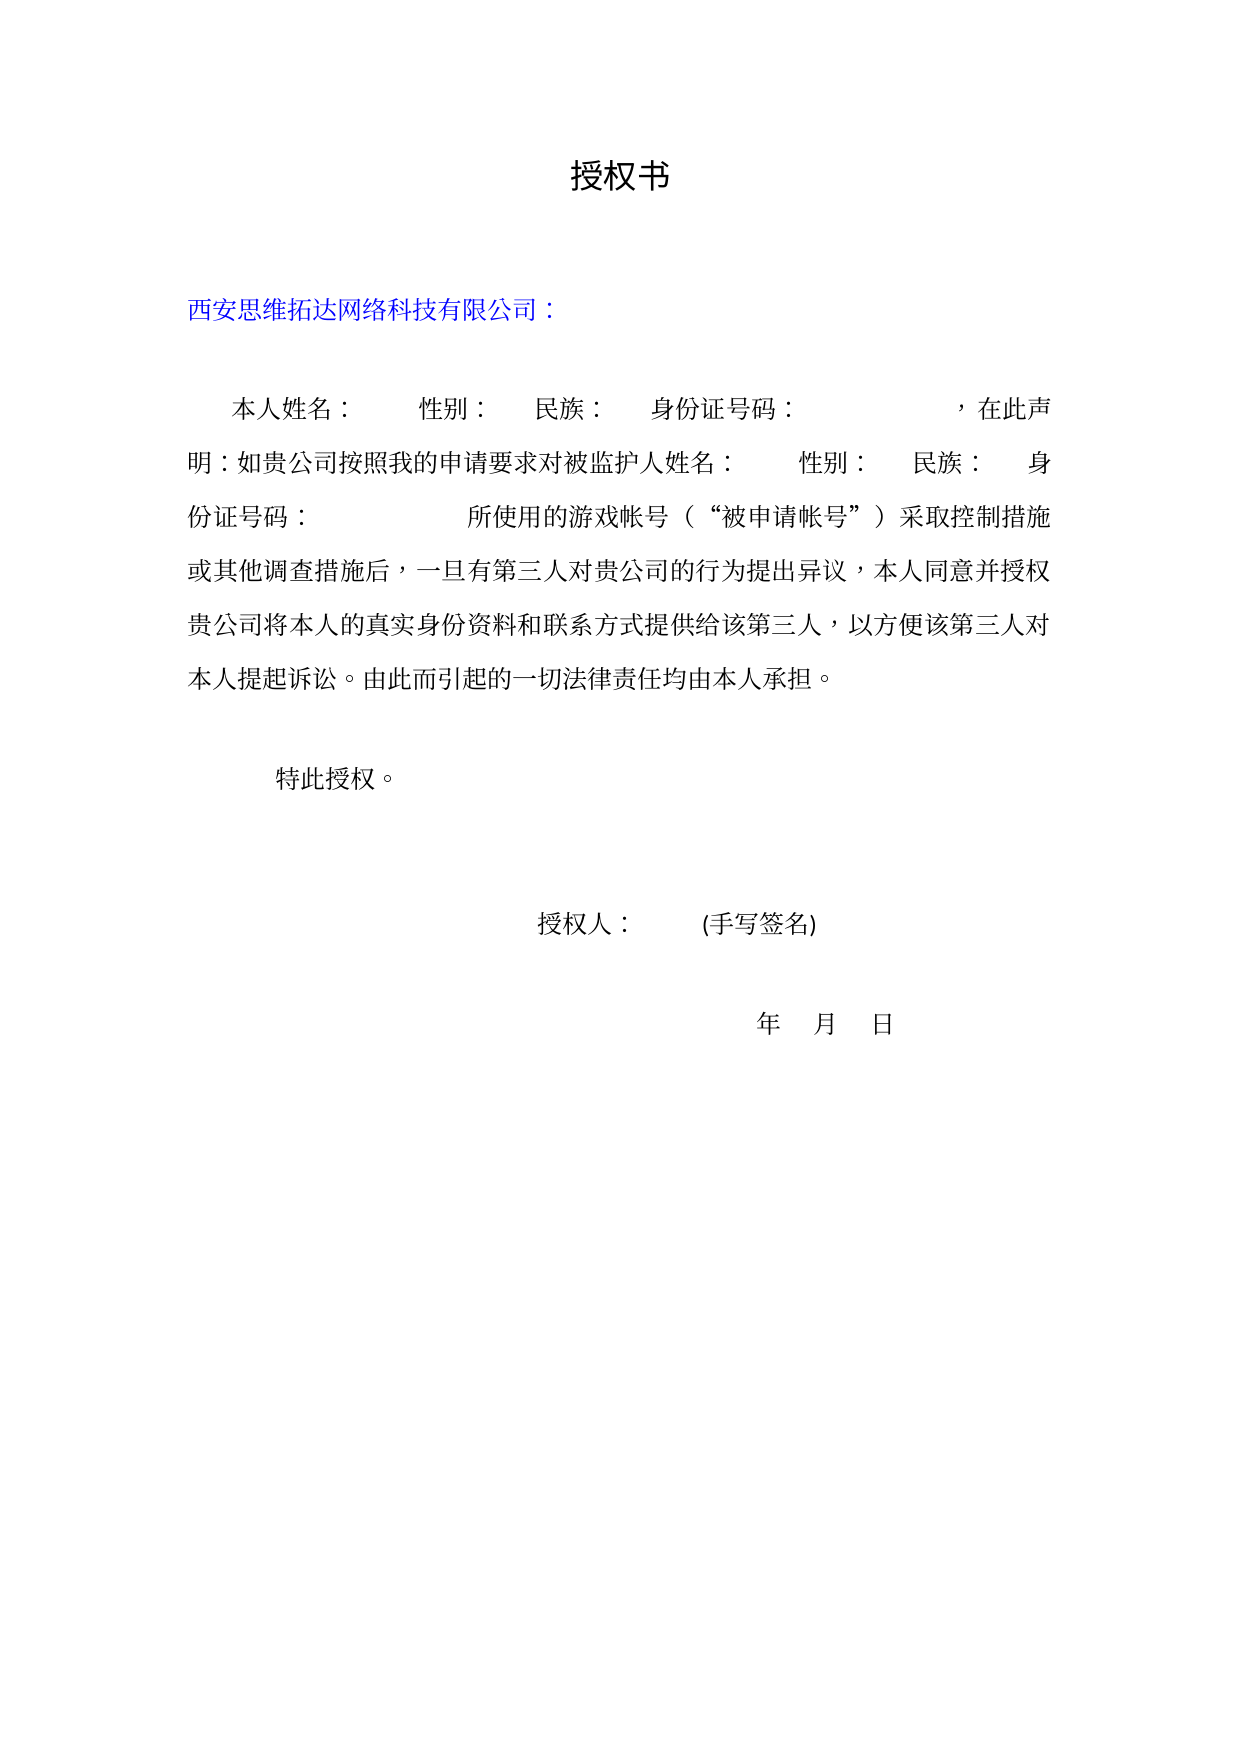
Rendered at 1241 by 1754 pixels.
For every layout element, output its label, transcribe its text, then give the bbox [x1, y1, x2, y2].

text 年 月 日 [187, 1004, 1053, 1040]
text 西安思维拓达网络科技有限公司： [187, 290, 1053, 326]
text 本人姓名： 性别： 民族： 身份证号码： ，在此声明：如贵公司按照我的申请要求对被监护人姓名： 性别： 民族： 身份证号码： 所使用的游戏帐号（“被申请帐号”）采取控制措施或其他调查措施后，一旦有第三人对贵公司的行为提出异议，本人同意并授权贵公司将本人的真实身份资料和联系方式提供给该第三人，以方便该第三人对本人提起诉讼。由此而引起的一切法律责任均由本人承担。 [187, 390, 1053, 696]
text 特此授权。 [187, 759, 1053, 795]
text 授权书 [187, 150, 1053, 198]
text 授权人： (手写签名) [187, 905, 1053, 941]
